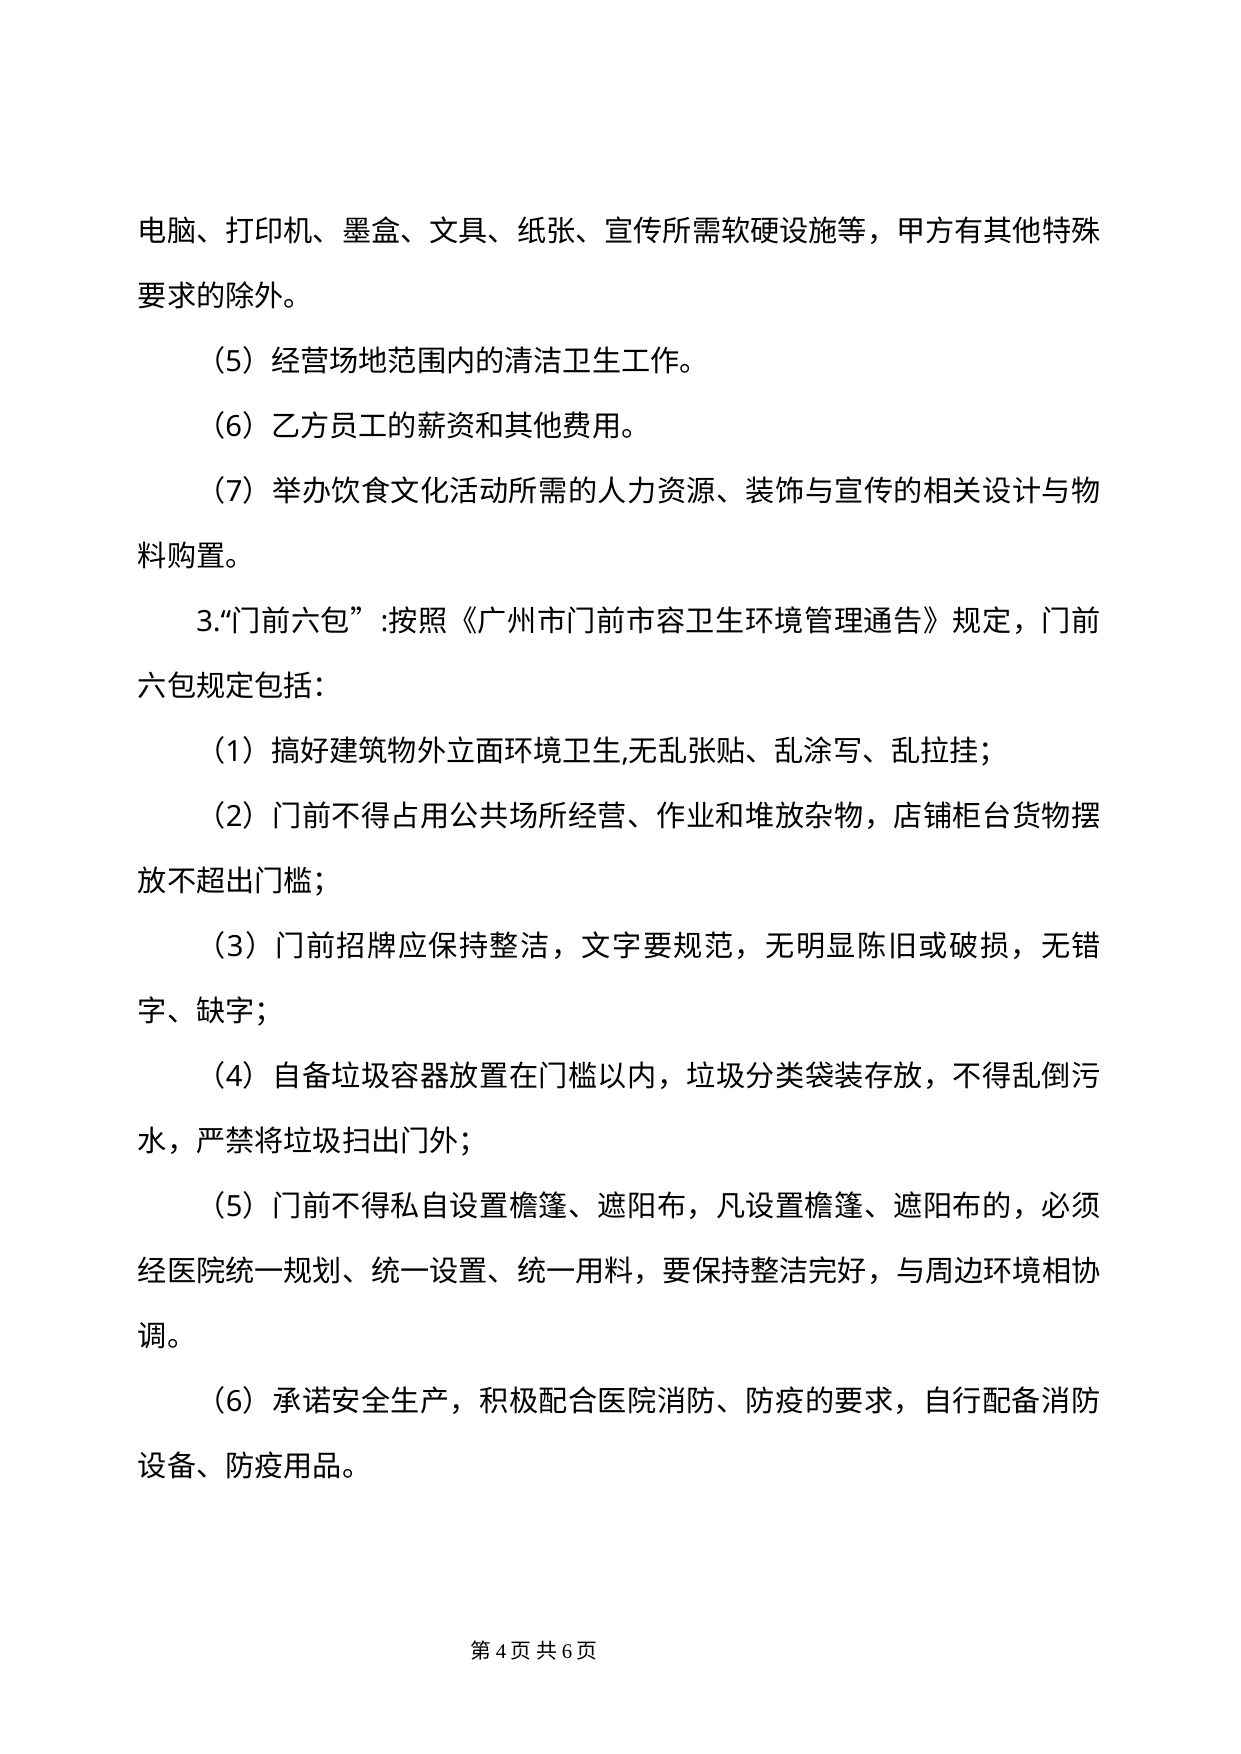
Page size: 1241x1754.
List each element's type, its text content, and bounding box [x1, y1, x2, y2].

text （6）承诺安全生产，积极配合医院消防、防疫的要求，自行配备消防设备、防疫用品。 [138, 1366, 1103, 1496]
text （4）自备垃圾容器放置在门槛以内，垃圾分类袋装存放，不得乱倒污水，严禁将垃圾扫出门外； [138, 1041, 1103, 1171]
text （5）经营场地范围内的清洁卫生工作。 [138, 326, 1103, 391]
text （1）搞好建筑物外立面环境卫生,无乱张贴、乱涂写、乱拉挂； [138, 716, 1103, 781]
text （2）门前不得占用公共场所经营、作业和堆放杂物，店铺柜台货物摆放不超出门槛； [138, 781, 1103, 911]
text （5）门前不得私自设置檐篷、遮阳布，凡设置檐篷、遮阳布的，必须经医院统一规划、统一设置、统一用料，要保持整洁完好，与周边环境相协调。 [138, 1171, 1103, 1366]
text （3）门前招牌应保持整洁，文字要规范，无明显陈旧或破损，无错字、缺字； [138, 911, 1103, 1041]
text （7）举办饮食文化活动所需的人力资源、装饰与宣传的相关设计与物料购置。 [138, 456, 1103, 586]
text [138, 196, 1103, 326]
text （6）乙方员工的薪资和其他费用。 [138, 391, 1103, 456]
text 3.“门前六包”:按照《广州市门前市容卫生环境管理通告》规定，门前六包规定包括： [138, 586, 1103, 716]
